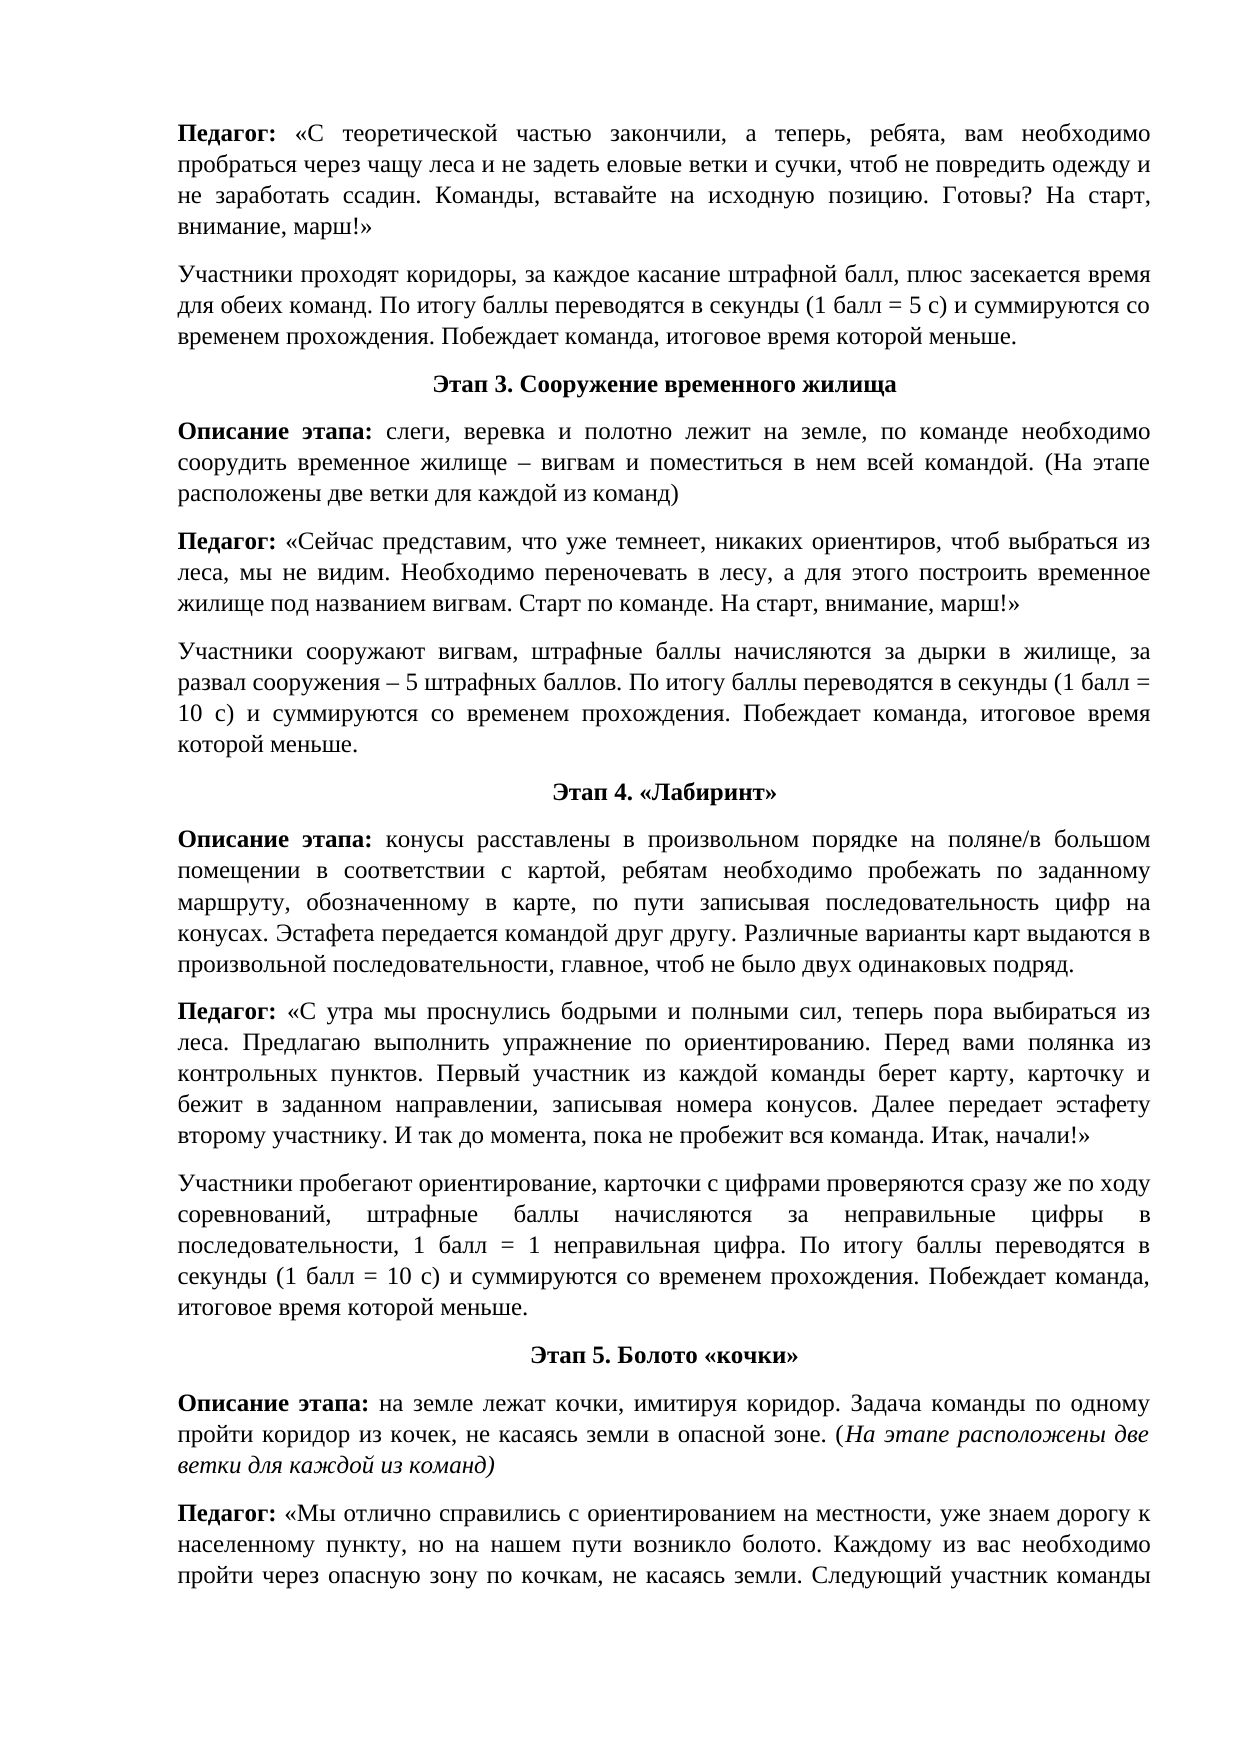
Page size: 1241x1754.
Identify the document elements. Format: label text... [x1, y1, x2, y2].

text Описание этапа: на земле лежат кочки, имитируя коридор. Задача команды по одному пройти коридор из кочек, не касаясь земли в опасной зоне. (На этапе расположены две ветки для каждой из команд) [177, 1388, 1152, 1479]
text Педагог: «С теоретической частью закончили, а теперь, ребята, вам необходимо пробраться через чащу леса и не задеть еловые ветки и сучки, чтоб не повредить одежду и не заработать ссадин. Команды, вставайте на исходную позицию. Готовы? На старт, внимание, марш!» [177, 118, 1152, 240]
text Участники сооружают вигвам, штрафные баллы начисляются за дырки в жилище, за развал сооружения – 5 штрафных баллов. По итогу баллы переводятся в секунды (1 балл = 10 с) и суммируются со временем прохождения. Побеждает команда, итоговое время которой меньше. [177, 636, 1152, 758]
text Участники пробегают ориентирование, карточки с цифрами проверяются сразу же по ходу соревнований, штрафные баллы начисляются за неправильные цифры в последовательности, 1 балл = 1 неправильная цифра. По итогу баллы переводятся в секунды (1 балл = 10 с) и суммируются со временем прохождения. Побеждает команда, итоговое время которой меньше. [177, 1168, 1152, 1321]
text Описание этапа: конусы расставлены в произвольном порядке на поляне/в большом помещении в соответствии с картой, ребятам необходимо пробежать по заданному маршруту, обозначенному в карте, по пути записывая последовательность цифр на конусах. Эстафета передается командой друг другу. Различные варианты карт выдаются в произвольной последовательности, главное, чтоб не было двух одинаковых подряд. [177, 824, 1152, 977]
text Педагог: «Сейчас представим, что уже темнеет, никаких ориентиров, чтоб выбраться из леса, мы не видим. Необходимо переночевать в лесу, а для этого построить временное жилище под названием вигвам. Старт по команде. На старт, внимание, марш!» [177, 526, 1152, 617]
text Педагог: «С утра мы проснулись бодрыми и полными сил, теперь пора выбираться из леса. Предлагаю выполнить упражнение по ориентированию. Перед вами полянка из контрольных пунктов. Первый участник из каждой команды берет карту, карточку и бежит в заданном направлении, записывая номера конусов. Далее передает эстафету второму участнику. И так до момента, пока не пробежит вся команда. Итак, начали!» [177, 996, 1152, 1149]
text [177, 1498, 1152, 1588]
text Описание этапа: слеги, веревка и полотно лежит на земле, по команде необходимо соорудить временное жилище – вигвам и поместиться в нем всей командой. (На этапе расположены две ветки для каждой из команд) [177, 416, 1152, 507]
text Этап 3. Сооружение временного жилища [177, 369, 1152, 397]
text Этап 4. «Лабиринт» [177, 777, 1152, 806]
text Участники проходят коридоры, за каждое касание штрафной балл, плюс засекается время для обеих команд. По итогу баллы переводятся в секунды (1 балл = 5 с) и суммируются со временем прохождения. Побеждает команда, итоговое время которой меньше. [177, 259, 1152, 350]
text Этап 5. Болото «кочки» [177, 1340, 1152, 1369]
